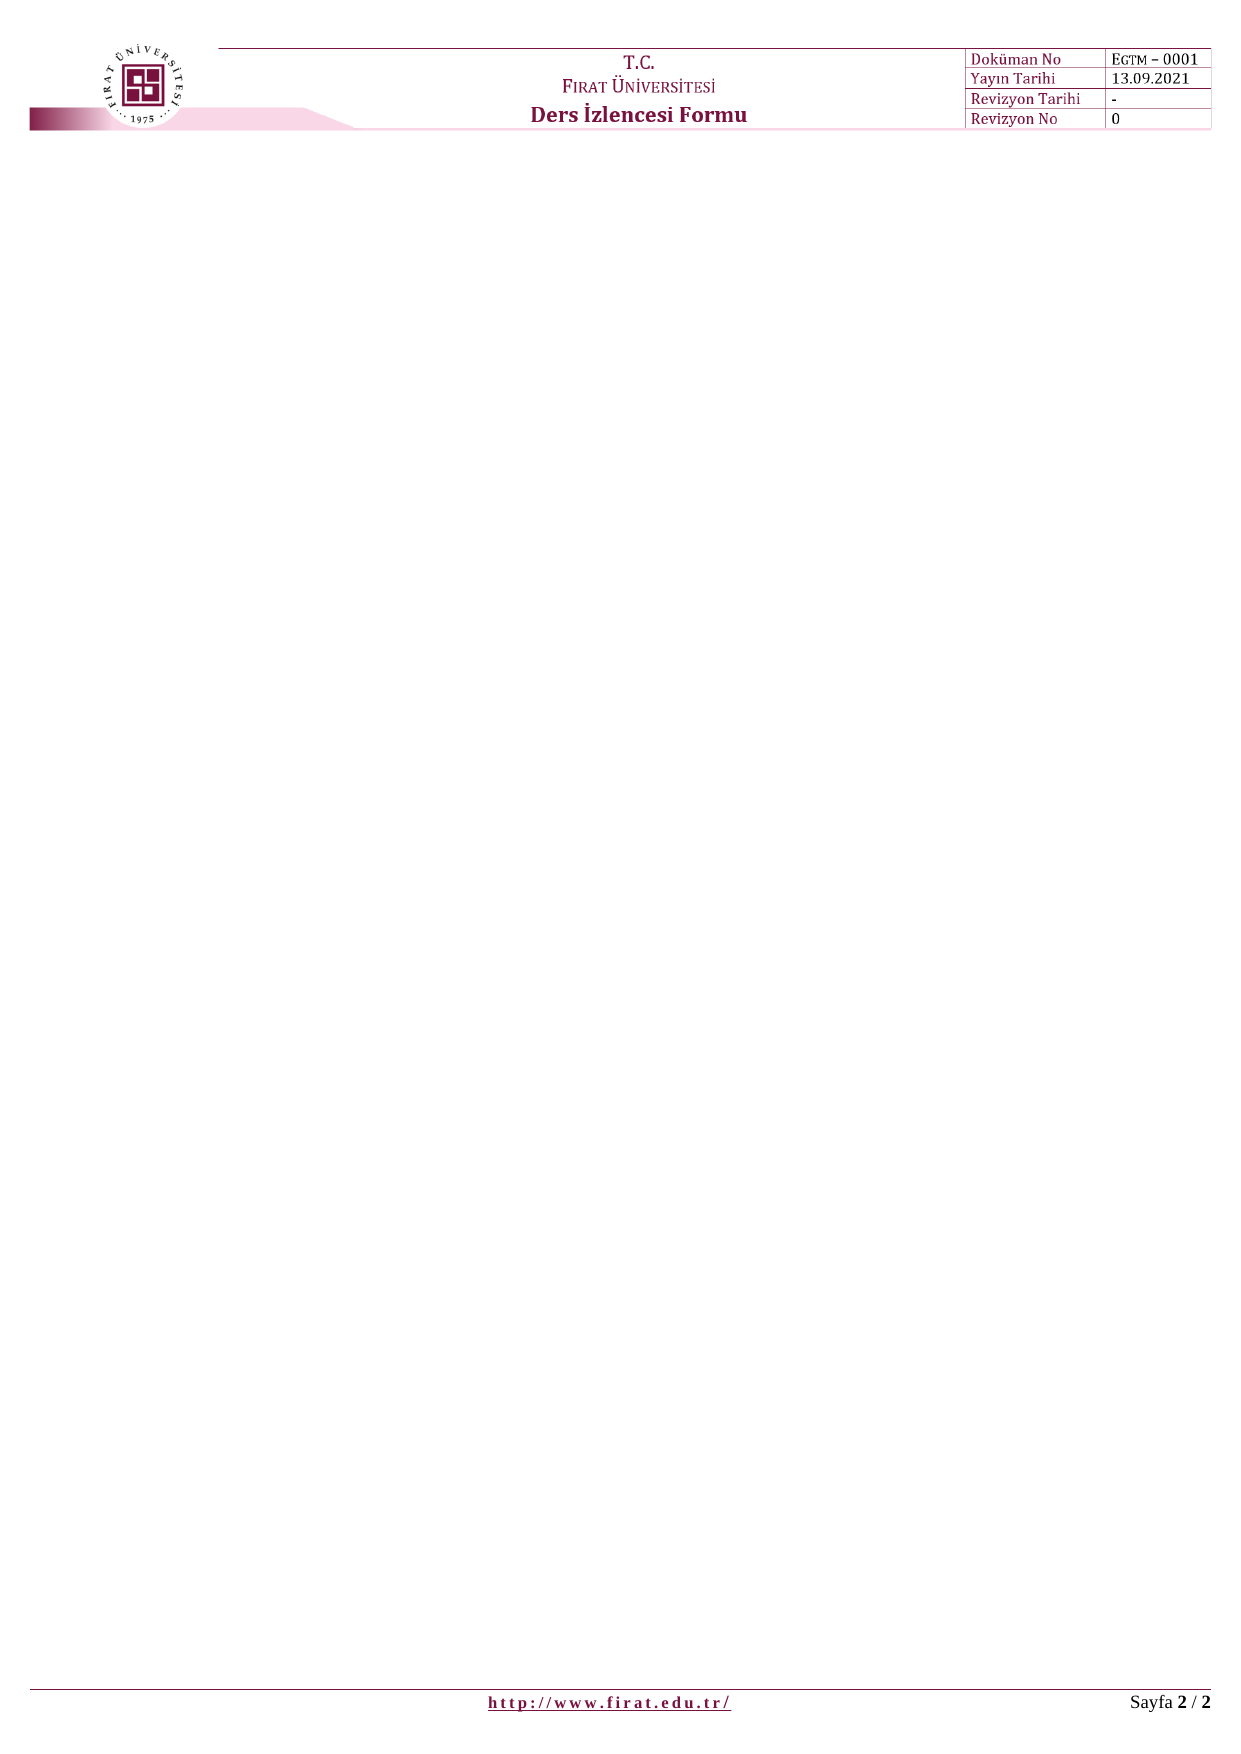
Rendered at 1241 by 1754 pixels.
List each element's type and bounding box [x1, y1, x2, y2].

picture [29, 41, 1212, 132]
